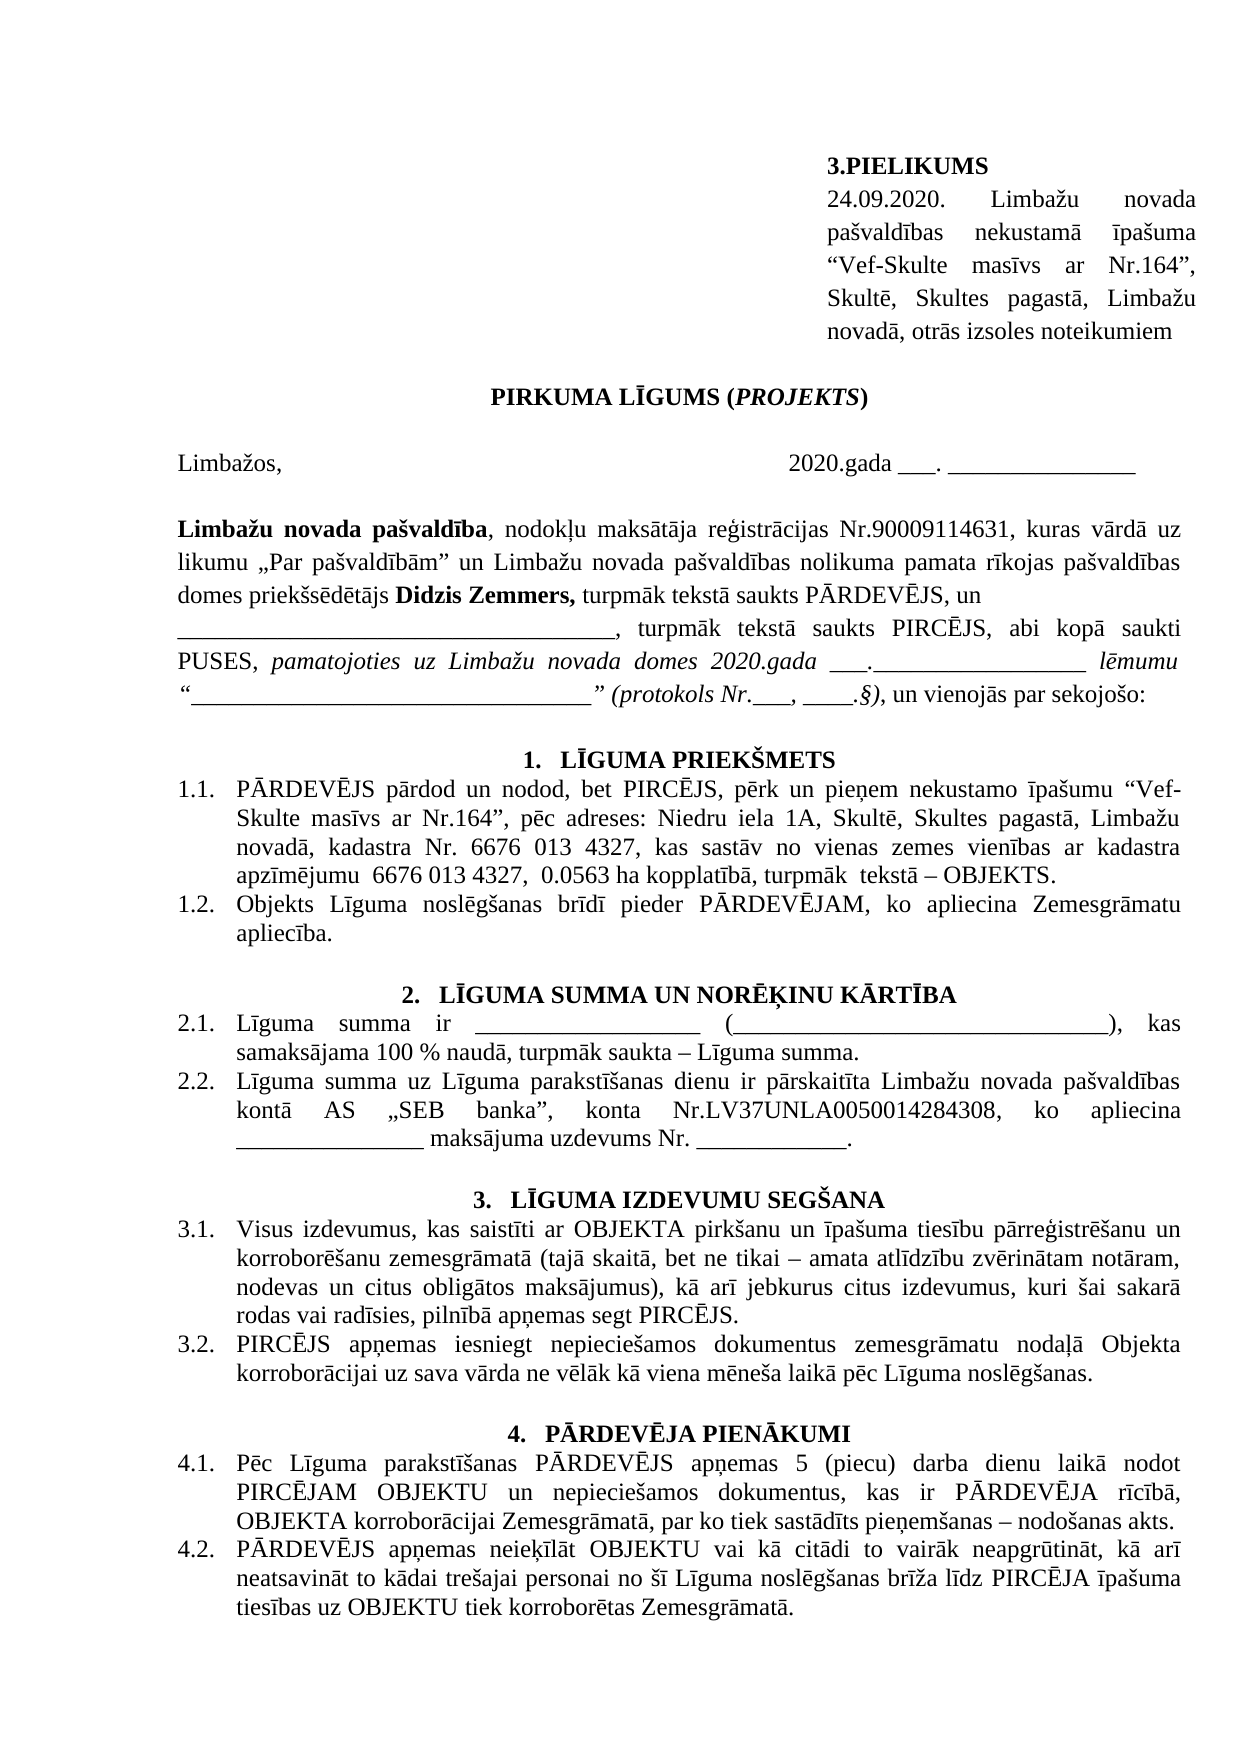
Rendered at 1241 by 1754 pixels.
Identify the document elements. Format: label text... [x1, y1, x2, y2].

list Līguma Izdevumu segšana [177, 1185, 1181, 1214]
list Pēc Līguma parakstīšanas Pārdevējs apņemas 5 (piecu) darba dienu laikā nodot Pircējam Objektu un nepieciešamos dokumentus, kas ir Pārdevēja rīcībā, Objekta korroborācijai Zemesgrāmatā, par ko tiek sastādīts pieņemšanas – nodošanas akts. [177, 1448, 1181, 1534]
list Pārdevējs pārdod un nodod, bet Pircējs, pērk un pieņem nekustamo īpašumu “Vef-Skulte masīvs ar Nr.164”, pēc adreses: Niedru iela 1A, Skultē, Skultes pagastā, Limbažu novadā, kadastra Nr. 6676 013 4327, kas sastāv no vienas zemes vienības ar kadastra apzīmējumu 6676 013 4327, 0.0563 ha kopplatībā, turpmāk tekstā – Objekts. [177, 774, 1181, 889]
text 24.09.2020. Limbažu novada pašvaldības nekustamā īpašuma “Vef-Skulte masīvs ar Nr.164”, Skultē, Skultes pagastā, Limbažu novadā, otrās izsoles noteikumiem [827, 184, 1196, 345]
text ___________________________________, turpmāk tekstā saukts Pircējs, abi kopā saukti PUSES, pamatojoties uz Limbažu novada domes 2020.gada ___._________________ lēmumu “________________________________” (protokols Nr.___, ____.§), un vienojās par sekojošo: [177, 613, 1181, 708]
list līguma priekšmets [177, 746, 1181, 774]
list Pārdevējs apņemas neieķīlāt Objektu vai kā citādi to vairāk neapgrūtināt, kā arī neatsavināt to kādai trešajai personai no šī Līguma noslēgšanas brīža līdz Pircēja īpašuma tiesības uz Objektu tiek korroborētas Zemesgrāmatā. [177, 1534, 1181, 1621]
list Līguma summa uz Līguma parakstīšanas dienu ir pārskaitīta Limbažu novada pašvaldības kontā AS „SEB banka”, konta Nr.LV37UNLA0050014284308, ko apliecina _______________ maksājuma uzdevums Nr. ____________. [177, 1066, 1181, 1152]
text Limbažos, 2020.gada ___. _______________ [177, 448, 1181, 477]
text 3.pielikums [827, 151, 1181, 180]
list Objekts Līguma noslēgšanas brīdī pieder Pārdevējam, ko apliecina Zemesgrāmatu apliecība. [177, 889, 1181, 947]
list Visus izdevumus, kas saistīti ar Objekta pirkšanu un īpašuma tiesību pārreģistrēšanu un korroborēšanu zemesgrāmatā (tajā skaitā, bet ne tikai – amata atlīdzību zvērinātam notāram, nodevas un citus obligātos maksājumus), kā arī jebkurus citus izdevumus, kuri šai sakarā rodas vai radīsies, pilnībā apņemas segt Pircējs. [177, 1214, 1181, 1329]
list Pārdevēja pienākumi [177, 1419, 1181, 1448]
list Līguma summa ir __________________ (______________________________), kas samaksājama 100 % naudā, turpmāk saukta – Līguma summa. [177, 1008, 1181, 1066]
list Pircējs apņemas iesniegt nepieciešamos dokumentus zemesgrāmatu nodaļā Objekta korroborācijai uz sava vārda ne vēlāk kā viena mēneša laikā pēc Līguma noslēgšanas. [177, 1329, 1181, 1387]
text Pirkuma līgums (projekts) [177, 382, 1181, 411]
text Limbažu novada pašvaldība, nodokļu maksātāja reģistrācijas Nr.90009114631, kuras vārdā uz likumu „Par pašvaldībām” un Limbažu novada pašvaldības nolikuma pamata rīkojas pašvaldības domes priekšsēdētājs Didzis Zemmers, turpmāk tekstā saukts Pārdevējs, un [177, 514, 1181, 609]
list Līguma summa un norēķinu kārtība [177, 980, 1181, 1008]
